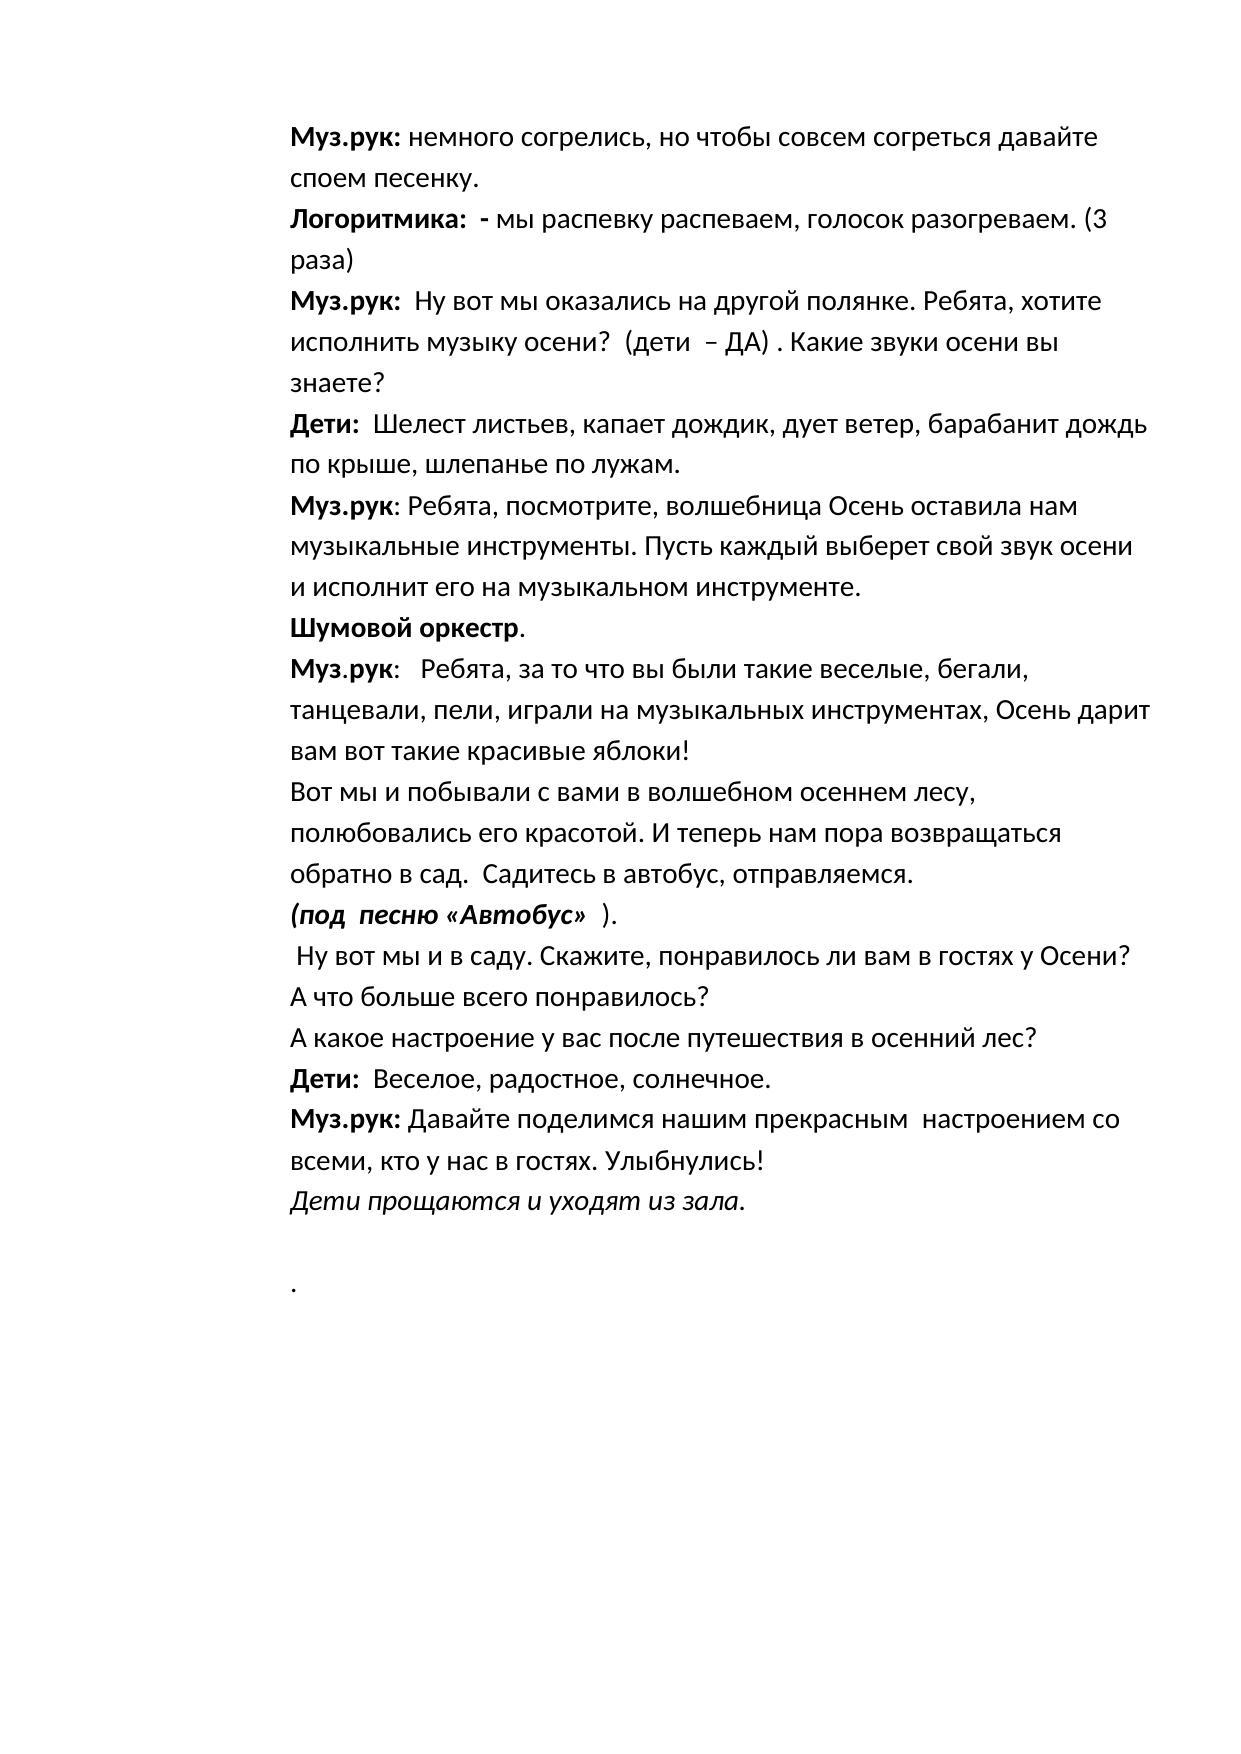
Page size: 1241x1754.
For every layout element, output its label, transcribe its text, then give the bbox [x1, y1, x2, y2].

list Вот мы и побывали с вами в волшебном осеннем лесу, полюбовались его красотой. И теперь нам пора возвращаться обратно в сад. Садитесь в автобус, отправляемся. [290, 773, 1152, 891]
list Ну вот мы и в саду. Скажите, понравилось ли вам в гостях у Осени? А что больше всего понравилось? [290, 937, 1152, 1013]
list Логоритмика: - мы распевку распеваем, голосок разогреваем. (3 раза) [290, 200, 1152, 277]
list Дети: Шелест листьев, капает дождик, дует ветер, барабанит дождь по крыше, шлепанье по лужам. [290, 405, 1152, 481]
list Муз.рук: Ребята, за то что вы были такие веселые, бегали, танцевали, пели, играли на музыкальных инструментах, Осень дарит вам вот такие красивые яблоки! [290, 650, 1152, 768]
list . [290, 1264, 1152, 1300]
list Муз.рук: Давайте поделимся нашим прекрасным настроением со всеми, кто у нас в гостях. Улыбнулись! [290, 1101, 1152, 1177]
list Дети прощаются и уходят из зала. [290, 1182, 1152, 1218]
list Дети: Веселое, радостное, солнечное. [290, 1060, 1152, 1095]
list Муз.рук: немного согрелись, но чтобы совсем согреться давайте споем песенку. [290, 118, 1152, 195]
list (под песню «Автобус» ). [290, 896, 1152, 932]
list Муз.рук: Ну вот мы оказались на другой полянке. Ребята, хотите исполнить музыку осени? (дети – ДА) . Какие звуки осени вы знаете? [290, 282, 1152, 399]
list Муз.рук: Ребята, посмотрите, волшебница Осень оставила нам музыкальные инструменты. Пусть каждый выберет свой звук осени и исполнит его на музыкальном инструменте. [290, 487, 1152, 604]
list Шумовой оркестр. [290, 609, 1152, 645]
list А какое настроение у вас после путешествия в осенний лес? [290, 1019, 1152, 1054]
